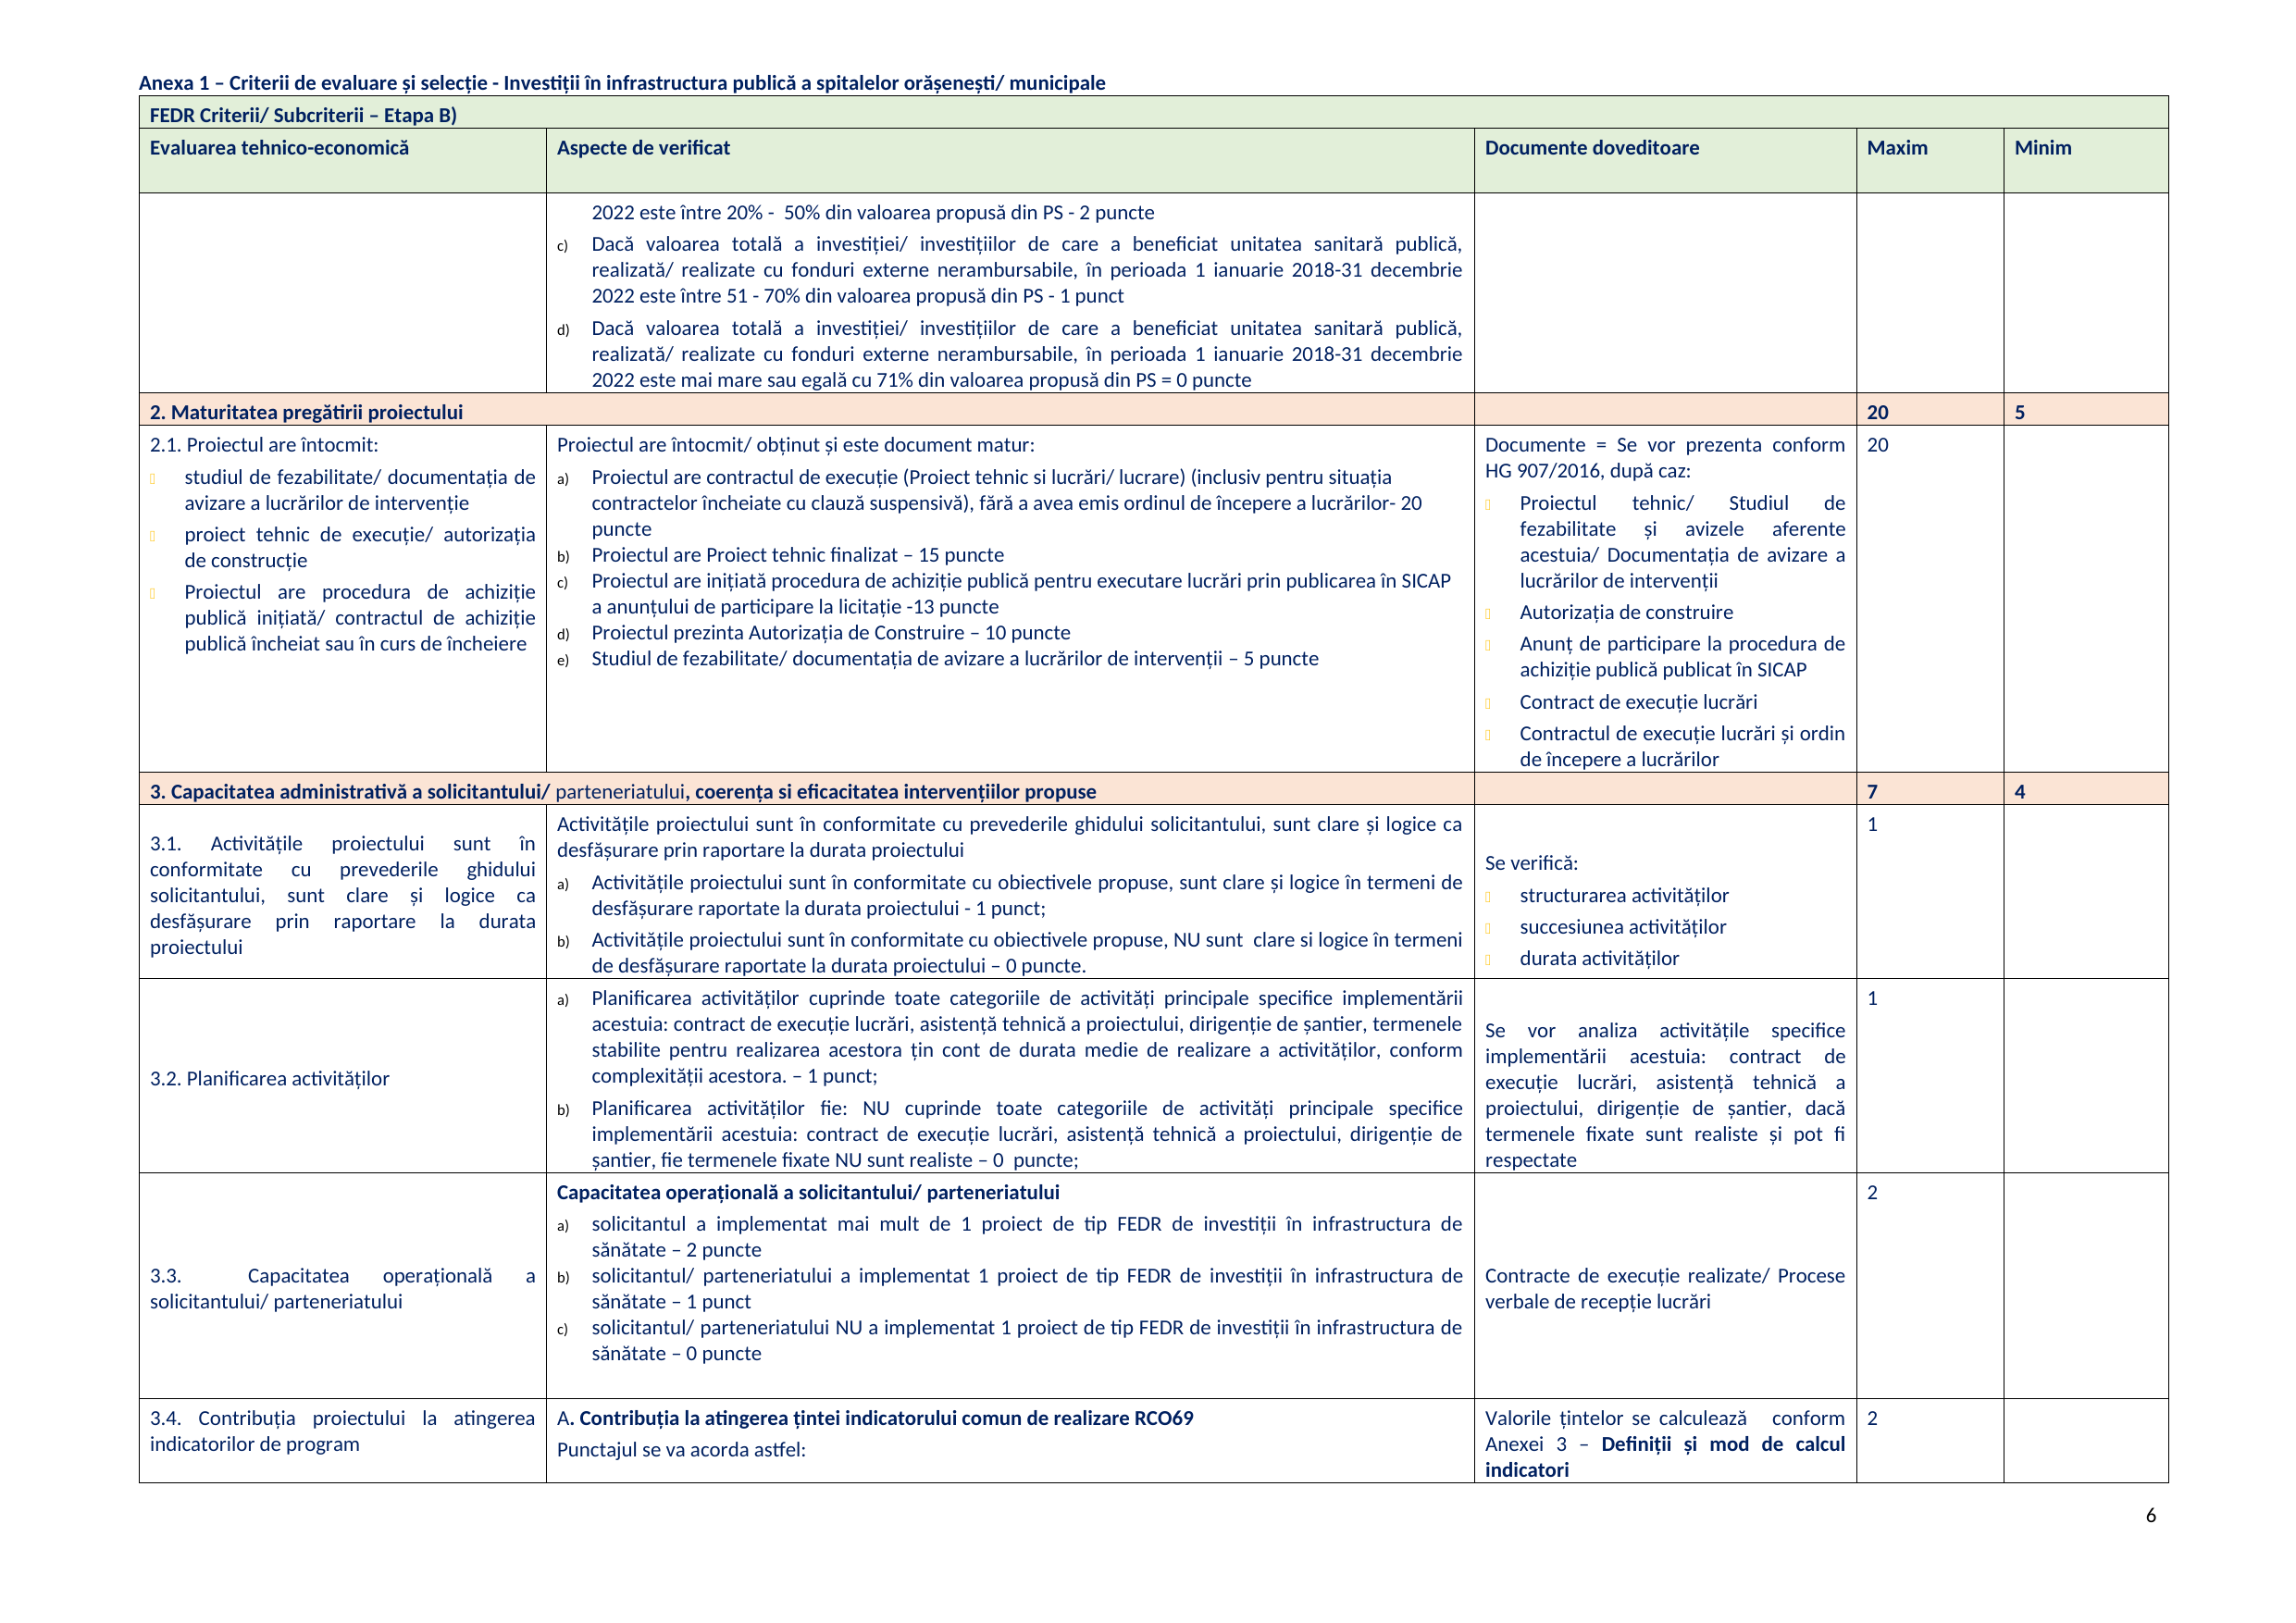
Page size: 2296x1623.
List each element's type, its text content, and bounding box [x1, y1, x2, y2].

table_cell [2004, 805, 2168, 978]
table_cell Evaluarea tehnico-economică [140, 129, 546, 192]
table_cell Planificarea activităților cuprinde toate categoriile de activități principale specifice implementării acestuia: contract de execuție lucrări, asistență tehnică a proiectului, dirigenție de șantier, termenele stabilite pentru realizarea acestora țin cont de durata medie de realizare a activităților, conform complexității acestora. – 1 punct; Planificarea activităților fie: NU cuprinde toate categoriile de activități principale specifice implementării acestuia: contract de execuție lucrări, asistență tehnică a proiectului, dirigenție de șantier, fie termenele fixate NU sunt realiste – 0 puncte; [547, 979, 1474, 1172]
table_cell 3.2. Planificarea activităților [140, 979, 546, 1172]
table_cell Activitățile proiectului sunt în conformitate cu prevederile ghidului solicitantului, sunt clare și logice ca desfășurare prin raportare la durata proiectului Activitățile proiectului sunt în conformitate cu obiectivele propuse, sunt clare și logice în termeni de desfășurare raportate la durata proiectului - 1 punct; Activitățile proiectului sunt în conformitate cu obiectivele propuse, NU sunt clare si logice în termeni de desfășurare raportate la durata proiectului – 0 puncte. [547, 805, 1474, 978]
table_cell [547, 1399, 1474, 1482]
table_cell [2004, 979, 2168, 1172]
table_cell 2.1. Proiectul are întocmit: studiul de fezabilitate/ documentația de avizare a lucrărilor de intervenție proiect tehnic de execuție/ autorizația de construcție Proiectul are procedura de achiziție publică inițiată/ contractul de achiziție publică încheiat sau în curs de încheiere [140, 426, 546, 772]
table_cell 4 [2004, 773, 2168, 804]
table_cell Maxim [1857, 129, 2004, 192]
table_cell 2 [1857, 1173, 2004, 1398]
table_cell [140, 193, 546, 392]
table_cell Se verifică: structurarea activităților succesiunea activităților durata activităților [1475, 805, 1856, 978]
table_cell Documente = Se vor prezenta conform HG 907/2016, după caz: Proiectul tehnic/ Studiul de fezabilitate și avizele aferente acestuia/ Documentația de avizare a lucrărilor de intervenții Autorizația de construire Anunț de participare la procedura de achiziție publică publicat în SICAP Contract de execuție lucrări Contractul de execuție lucrări și ordin de începere a lucrărilor [1475, 426, 1856, 772]
table_cell 2. Maturitatea pregătirii proiectului [140, 393, 1474, 425]
table_cell [2004, 1399, 2168, 1482]
table_cell 5 [2004, 393, 2168, 425]
table_cell 1 [1857, 979, 2004, 1172]
table_cell 3 [1857, 193, 2004, 392]
table_cell Capacitatea operațională a solicitantului/ parteneriatului solicitantul a implementat mai mult de 1 proiect de tip FEDR de investiții în infrastructura de sănătate – 2 puncte solicitantul/ parteneriatului a implementat 1 proiect de tip FEDR de investiții în infrastructura de sănătate – 1 punct solicitantul/ parteneriatului NU a implementat 1 proiect de tip FEDR de investiții în infrastructura de sănătate – 0 puncte [547, 1173, 1474, 1398]
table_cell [140, 1399, 546, 1482]
table_cell Documente doveditoare [1475, 129, 1856, 192]
table_cell [2004, 193, 2168, 392]
table_cell [2004, 1173, 2168, 1398]
table_cell 20 [1857, 393, 2004, 425]
table_cell [1475, 773, 1856, 804]
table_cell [547, 193, 1474, 392]
table_cell 3.1. Activitățile proiectului sunt în conformitate cu prevederile ghidului solicitantului, sunt clare și logice ca desfășurare prin raportare la durata proiectului [140, 805, 546, 978]
table_cell Minim [2004, 129, 2168, 192]
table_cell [1475, 1399, 1856, 1482]
table_cell Proiectul are întocmit/ obținut și este document matur: Proiectul are contractul de execuție (Proiect tehnic si lucrări/ lucrare) (inclusiv pentru situația contractelor încheiate cu clauză suspensivă), fără a avea emis ordinul de începere a lucrărilor- 20 puncte Proiectul are Proiect tehnic finalizat – 15 puncte Proiectul are inițiată procedura de achiziție publică pentru executare lucrări prin publicarea în SICAP a anunțului de participare la licitație -13 puncte Proiectul prezinta Autorizația de Construire – 10 puncte Studiul de fezabilitate/ documentația de avizare a lucrărilor de intervenții – 5 puncte [547, 426, 1474, 772]
table_cell Contracte de execuție realizate/ Procese verbale de recepție lucrări [1475, 1173, 1856, 1398]
table_cell 2 [1857, 1399, 2004, 1482]
table_cell [1475, 393, 1856, 425]
table_cell 3.3. Capacitatea operațională a solicitantului/ parteneriatului [140, 1173, 546, 1398]
table_cell 20 [1857, 426, 2004, 772]
table_cell 3. Capacitatea administrativă a solicitantului/ parteneriatului, coerența si eficacitatea intervențiilor propuse [140, 773, 1474, 804]
table_cell 7 [1857, 773, 2004, 804]
table_cell [1475, 193, 1856, 392]
table_cell [2004, 426, 2168, 772]
table_header FEDR Criterii/ Subcriterii – Etapa B) [140, 96, 2168, 128]
table_cell 1 [1857, 805, 2004, 978]
table_cell Aspecte de verificat [547, 129, 1474, 192]
table_cell Se vor analiza activitățile specifice implementării acestuia: contract de execuție lucrări, asistență tehnică a proiectului, dirigenție de șantier, dacă termenele fixate sunt realiste și pot fi respectate [1475, 979, 1856, 1172]
